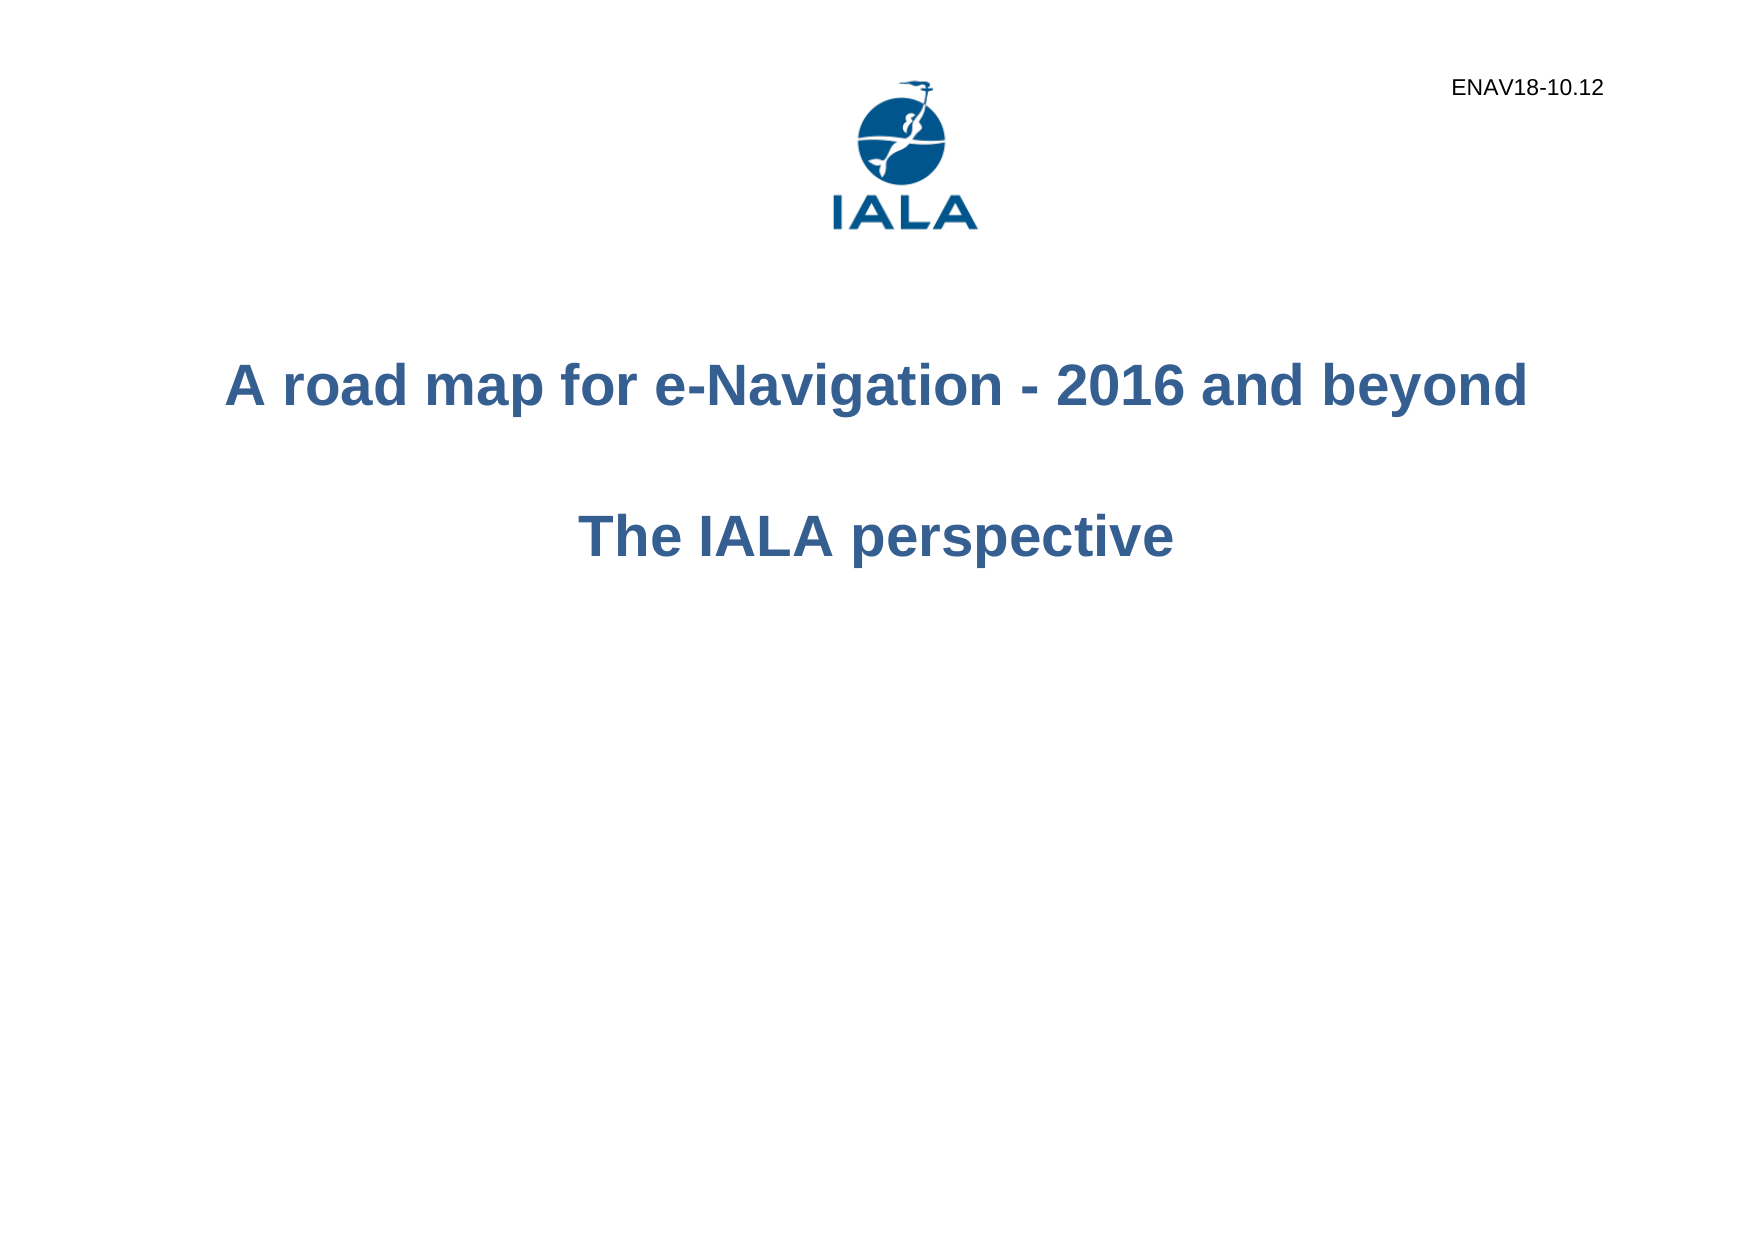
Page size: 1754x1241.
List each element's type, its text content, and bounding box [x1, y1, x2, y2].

subtitle The IALA perspective [150, 501, 1604, 568]
picture [800, 64, 1003, 263]
subtitle A road map for e-Navigation - 2016 and beyond [150, 351, 1604, 418]
